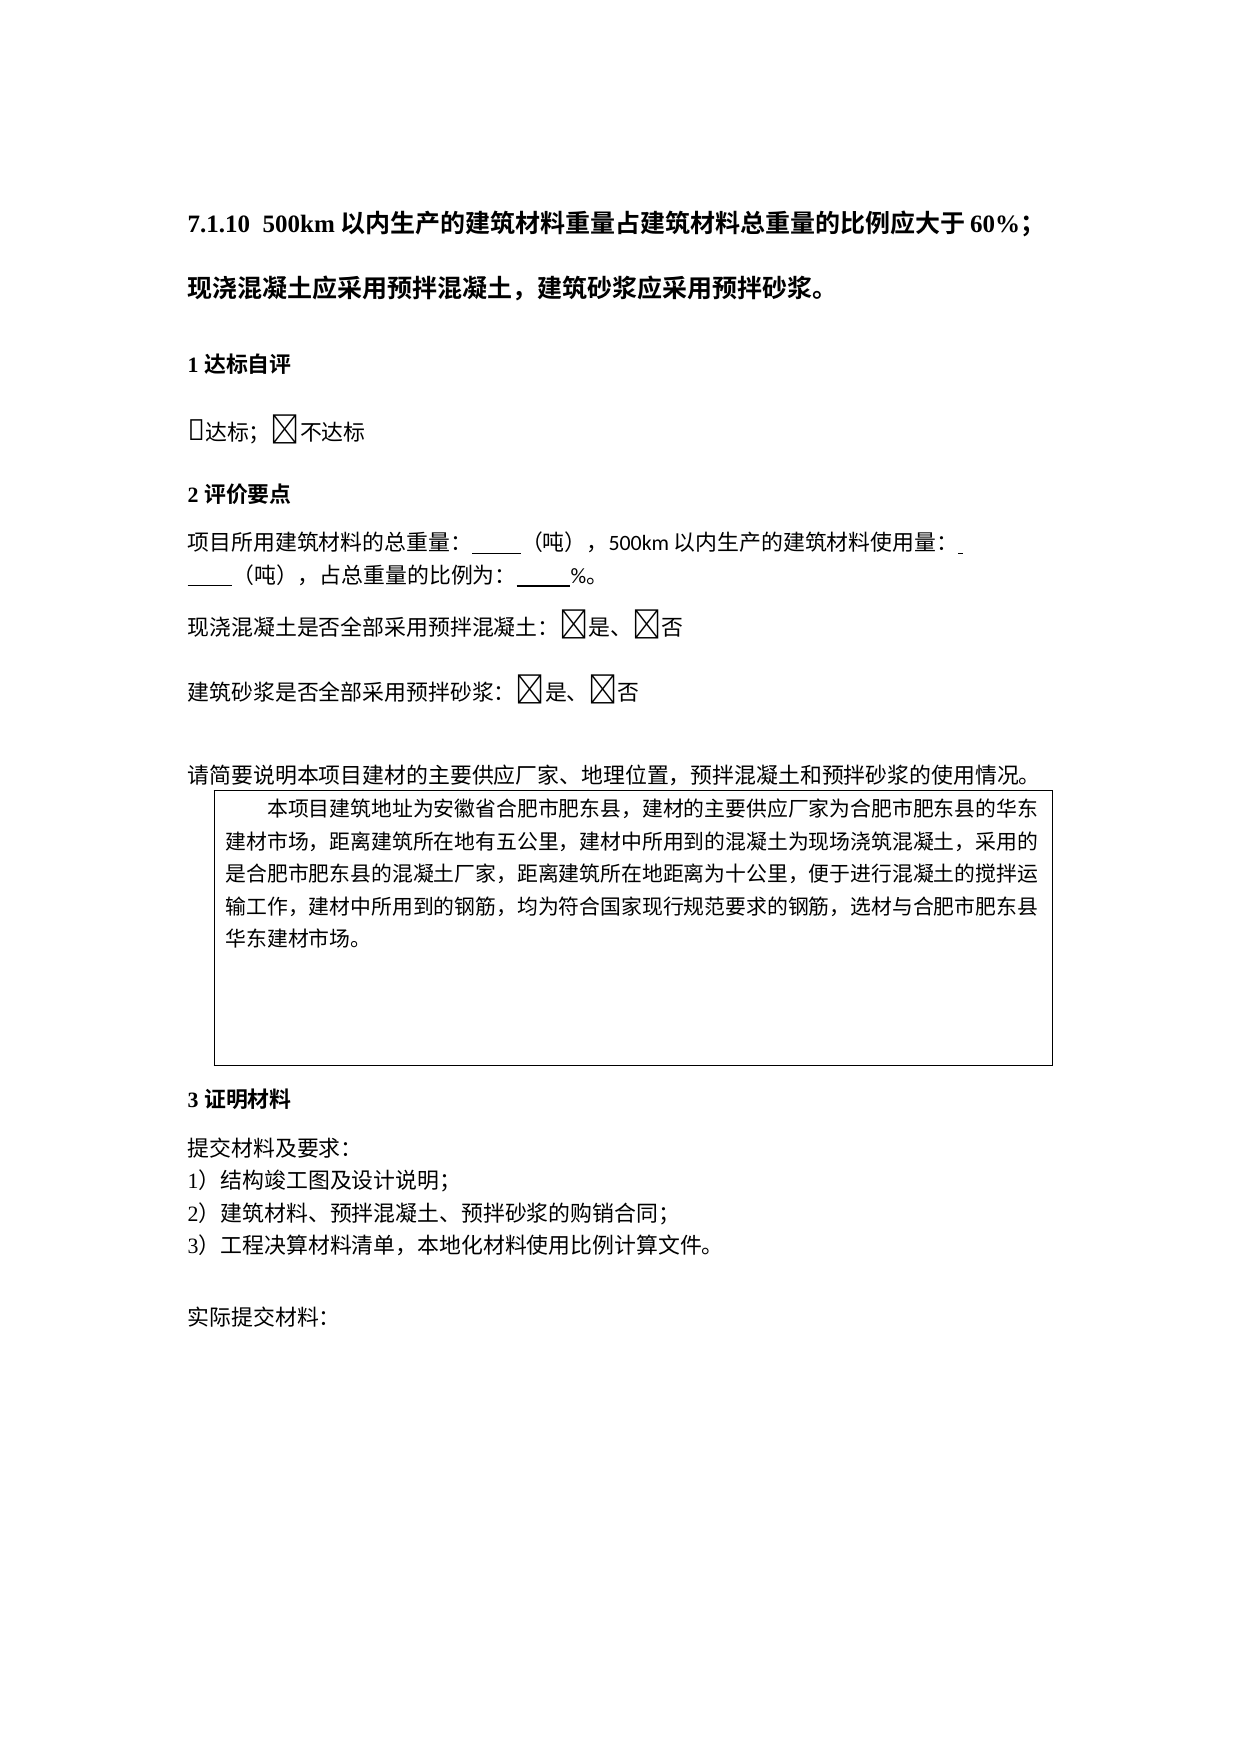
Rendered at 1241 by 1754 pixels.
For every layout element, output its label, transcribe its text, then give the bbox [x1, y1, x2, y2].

text 现浇混凝土是否全部采用预拌混凝土：是、否 [187, 590, 1053, 655]
text 建筑砂浆是否全部采用预拌砂浆：是、否 [187, 655, 1053, 720]
text 2 评价要点 [187, 476, 1053, 509]
text 达标；不达标 [187, 395, 1053, 460]
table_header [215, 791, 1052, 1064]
text 1）结构竣工图及设计说明； [187, 1163, 1053, 1196]
text 项目所用建筑材料的总重量： （吨），500km以内生产的建筑材料使用量： [187, 525, 1053, 557]
text 2）建筑材料、预拌混凝土、预拌砂浆的购销合同； [187, 1196, 1053, 1228]
text （吨），占总重量的比例为： %。 [187, 557, 1053, 590]
text 1 达标自评 [187, 346, 1053, 379]
text 3 证明材料 [187, 1082, 1053, 1114]
text 3）工程决算材料清单，本地化材料使用比例计算文件。 [187, 1228, 1053, 1261]
text 请简要说明本项目建材的主要供应厂家、地理位置，预拌混凝土和预拌砂浆的使用情况。 [187, 758, 1053, 790]
subtitle 7.1.10 500km以内生产的建筑材料重量占建筑材料总重量的比例应大于60%；现浇混凝土应采用预拌混凝土，建筑砂浆应采用预拌砂浆。 [187, 189, 1053, 319]
text 提交材料及要求： [187, 1131, 1053, 1163]
text 实际提交材料： [187, 1299, 1053, 1332]
